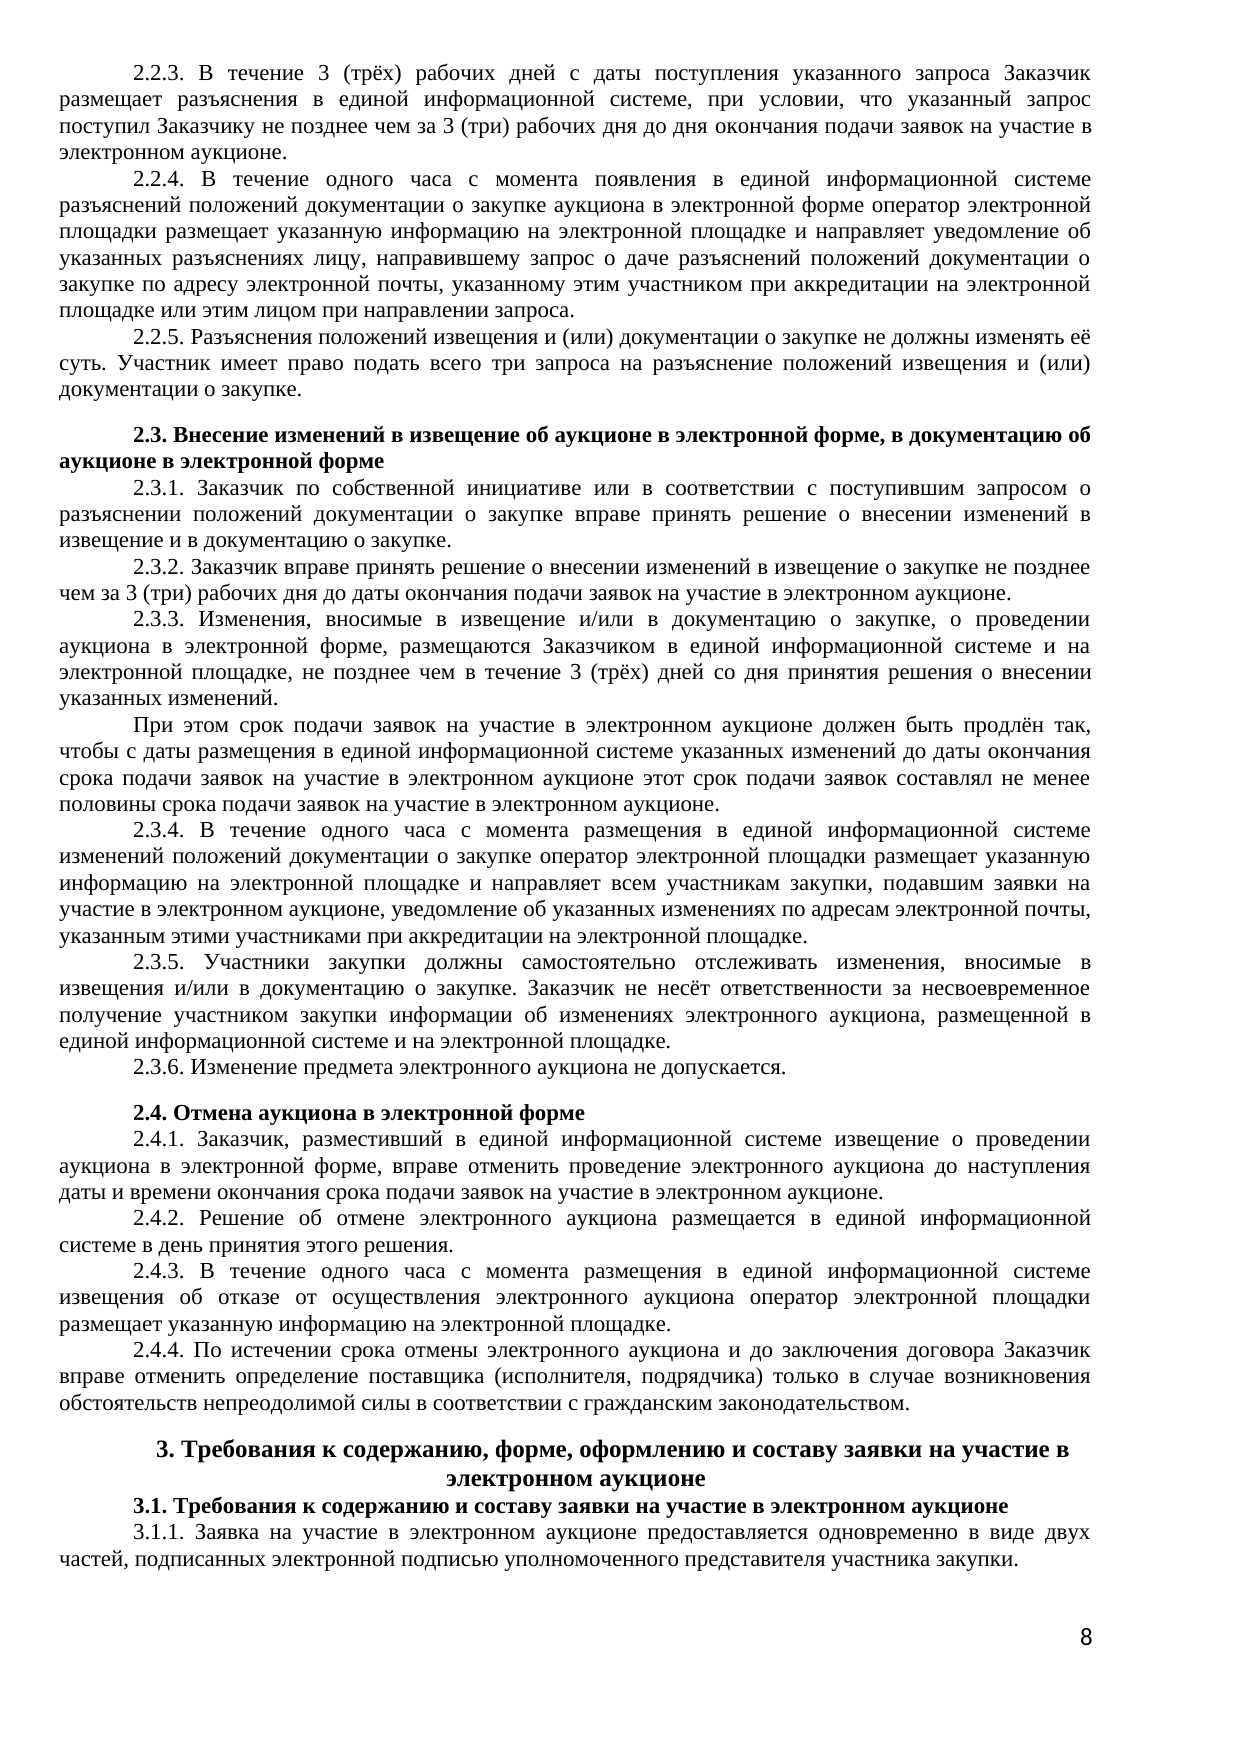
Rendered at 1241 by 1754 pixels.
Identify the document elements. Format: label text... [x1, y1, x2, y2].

text 2.3.2. Заказчик вправе принять решение о внесении изменений в извещение о закупке не позднее чем за 3 (три) рабочих дня до даты окончания подачи заявок на участие в электронном аукционе. [59, 553, 1092, 605]
text 2.3. Внесение изменений в извещение об аукционе в электронной форме, в документацию об аукционе в электронной форме [59, 421, 1092, 474]
text При этом срок подачи заявок на участие в электронном аукционе должен быть продлён так, чтобы с даты размещения в единой информационной системе указанных изменений до даты окончания срока подачи заявок на участие в электронном аукционе этот срок подачи заявок составлял не менее половины срока подачи заявок на участие в электронном аукционе. [59, 711, 1092, 816]
text 2.3.4. В течение одного часа с момента размещения в единой информационной системе изменений положений документации о закупке оператор электронной площадки размещает указанную информацию на электронной площадке и направляет всем участникам закупки, подавшим заявки на участие в электронном аукционе, уведомление об указанных изменениях по адресам электронной почты, указанным этими участниками при аккредитации на электронной площадке. [59, 816, 1092, 948]
text 2.2.5. Разъяснения положений извещения и (или) документации о закупке не должны изменять её суть. Участник имеет право подать всего три запроса на разъяснение положений извещения и (или) документации о закупке. [59, 323, 1092, 402]
text 3.1. Требования к содержанию и составу заявки на участие в электронном аукционе [59, 1492, 1092, 1518]
text 3.1.1. Заявка на участие в электронном аукционе предоставляется одновременно в виде двух частей, подписанных электронной подписью уполномоченного представителя участника закупки. [59, 1518, 1092, 1571]
text 2.3.1. Заказчик по собственной инициативе или в соответствии с поступившим запросом о разъяснении положений документации о закупке вправе принять решение о внесении изменений в извещение и в документацию о закупке. [59, 474, 1092, 553]
text 2.4. Отмена аукциона в электронной форме [59, 1099, 1092, 1125]
text 2.4.4. По истечении срока отмены электронного аукциона и до заключения договора Заказчик вправе отменить определение поставщика (исполнителя, подрядчика) только в случае возникновения обстоятельств непреодолимой силы в соответствии с гражданским законодательством. [59, 1336, 1092, 1415]
text 2.4.2. Решение об отмене электронного аукциона размещается в единой информационной системе в день принятия этого решения. [59, 1204, 1092, 1257]
text 2.3.6. Изменение предмета электронного аукциона не допускается. [59, 1053, 1092, 1080]
text 2.4.1. Заказчик, разместивший в единой информационной системе извещение о проведении аукциона в электронной форме, вправе отменить проведение электронного аукциона до наступления даты и времени окончания срока подачи заявок на участие в электронном аукционе. [59, 1125, 1092, 1204]
text 2.2.4. В течение одного часа с момента появления в единой информационной системе разъяснений положений документации о закупке аукциона в электронной форме оператор электронной площадки размещает указанную информацию на электронной площадке и направляет уведомление об указанных разъяснениях лицу, направившему запрос о даче разъяснений положений документации о закупке по адресу электронной почты, указанному этим участником при аккредитации на электронной площадке или этим лицом при направлении запроса. [59, 164, 1092, 323]
text 2.4.3. В течение одного часа с момента размещения в единой информационной системе извещения об отказе от осуществления электронного аукциона оператор электронной площадки размещает указанную информацию на электронной площадке. [59, 1257, 1092, 1336]
text 2.2.3. В течение 3 (трёх) рабочих дней с даты поступления указанного запроса Заказчик размещает разъяснения в единой информационной системе, при условии, что указанный запрос поступил Заказчику не позднее чем за 3 (три) рабочих дня до дня окончания подачи заявок на участие в электронном аукционе. [59, 59, 1092, 164]
text 2.3.3. Изменения, вносимые в извещение и/или в документацию о закупке, о проведении аукциона в электронной форме, размещаются Заказчиком в единой информационной системе и на электронной площадке, не позднее чем в течение 3 (трёх) дней со дня принятия решения о внесении указанных изменений. [59, 605, 1092, 711]
text 2.3.5. Участники закупки должны самостоятельно отслеживать изменения, вносимые в извещения и/или в документацию о закупке. Заказчик не несёт ответственности за несвоевременное получение участником закупки информации об изменениях электронного аукциона, размещенной в единой информационной системе и на электронной площадке. [59, 948, 1092, 1053]
text 3. Требования к содержанию, форме, оформлению и составу заявки на участие в электронном аукционе [59, 1434, 1092, 1492]
